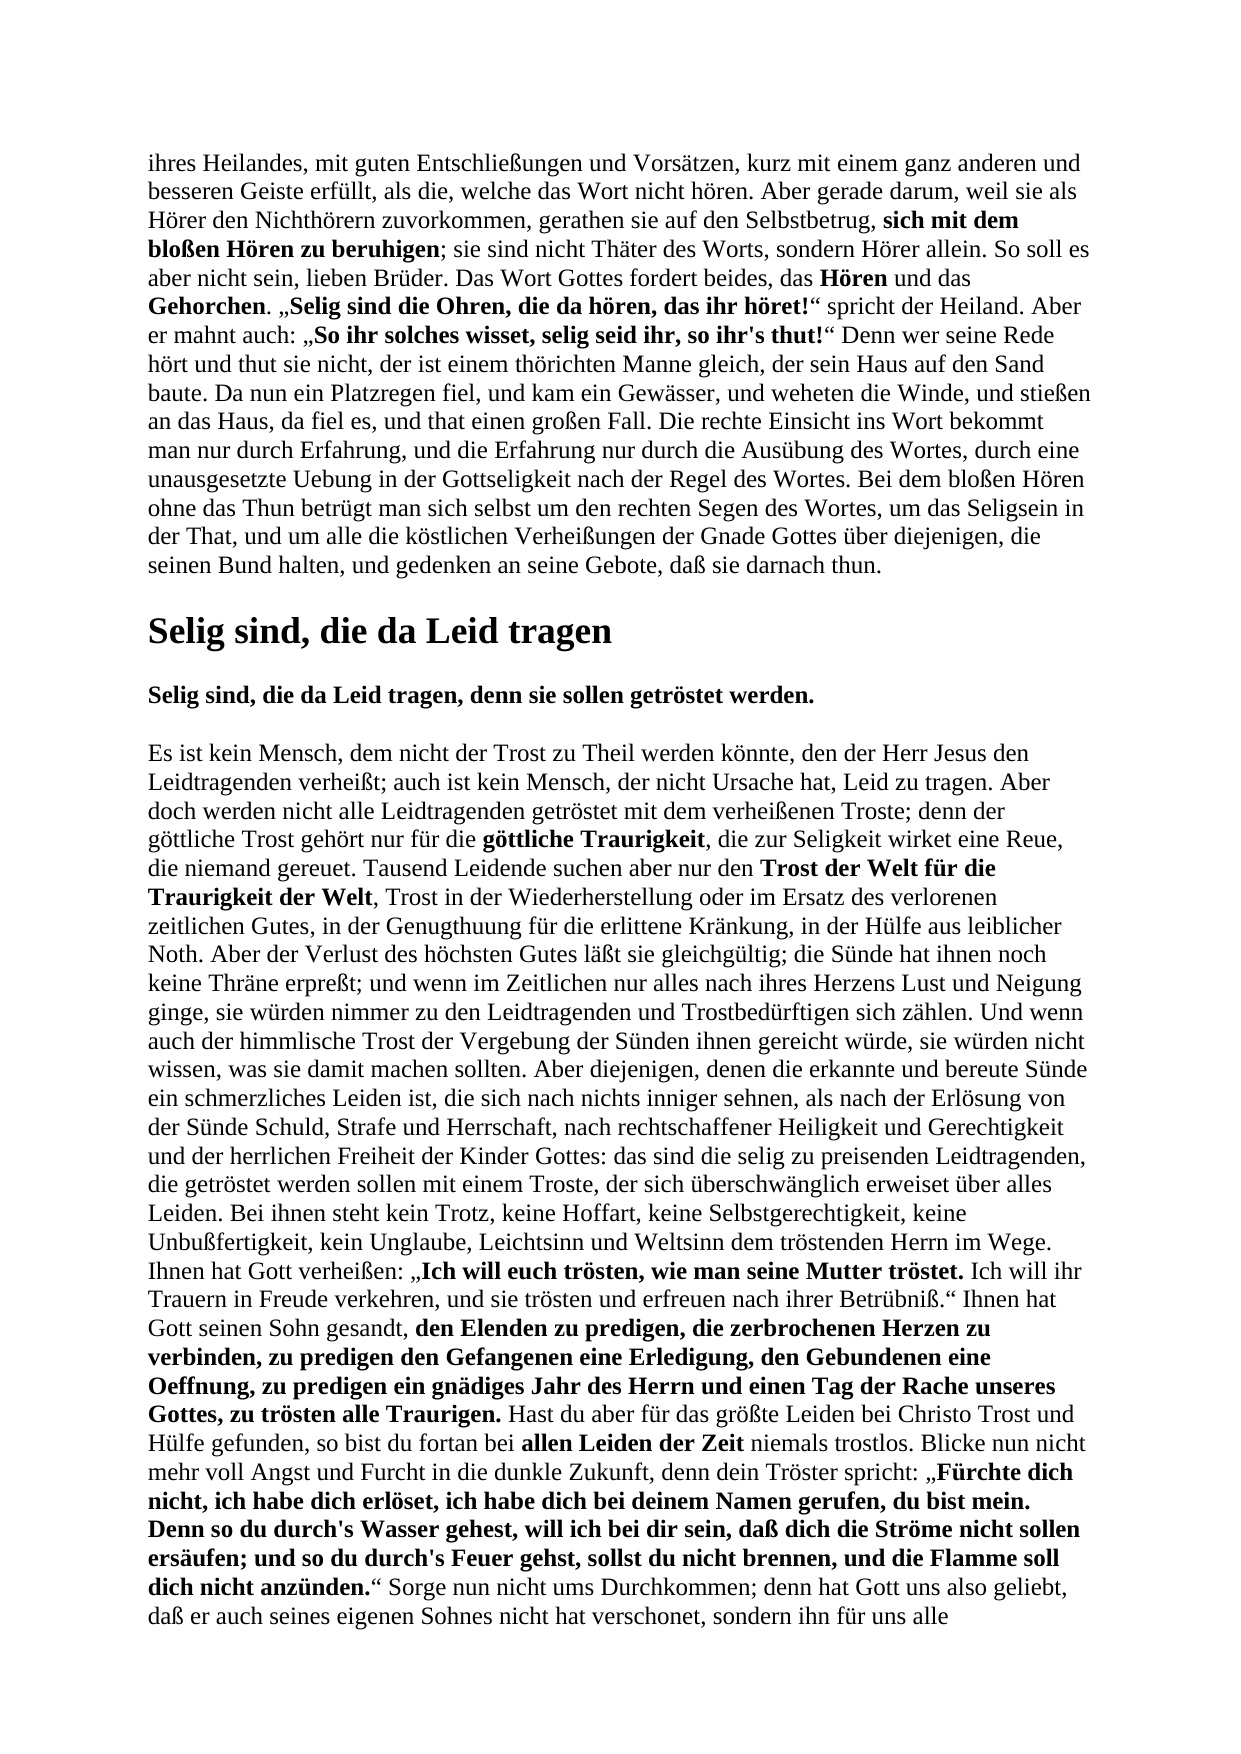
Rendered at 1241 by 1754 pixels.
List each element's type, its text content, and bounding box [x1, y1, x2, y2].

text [148, 148, 1093, 579]
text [148, 738, 1093, 1629]
subtitle Selig sind, die da Leid tragen [148, 608, 1093, 651]
text Selig sind, die da Leid tragen, denn sie sollen getröstet werden. [148, 680, 1093, 709]
